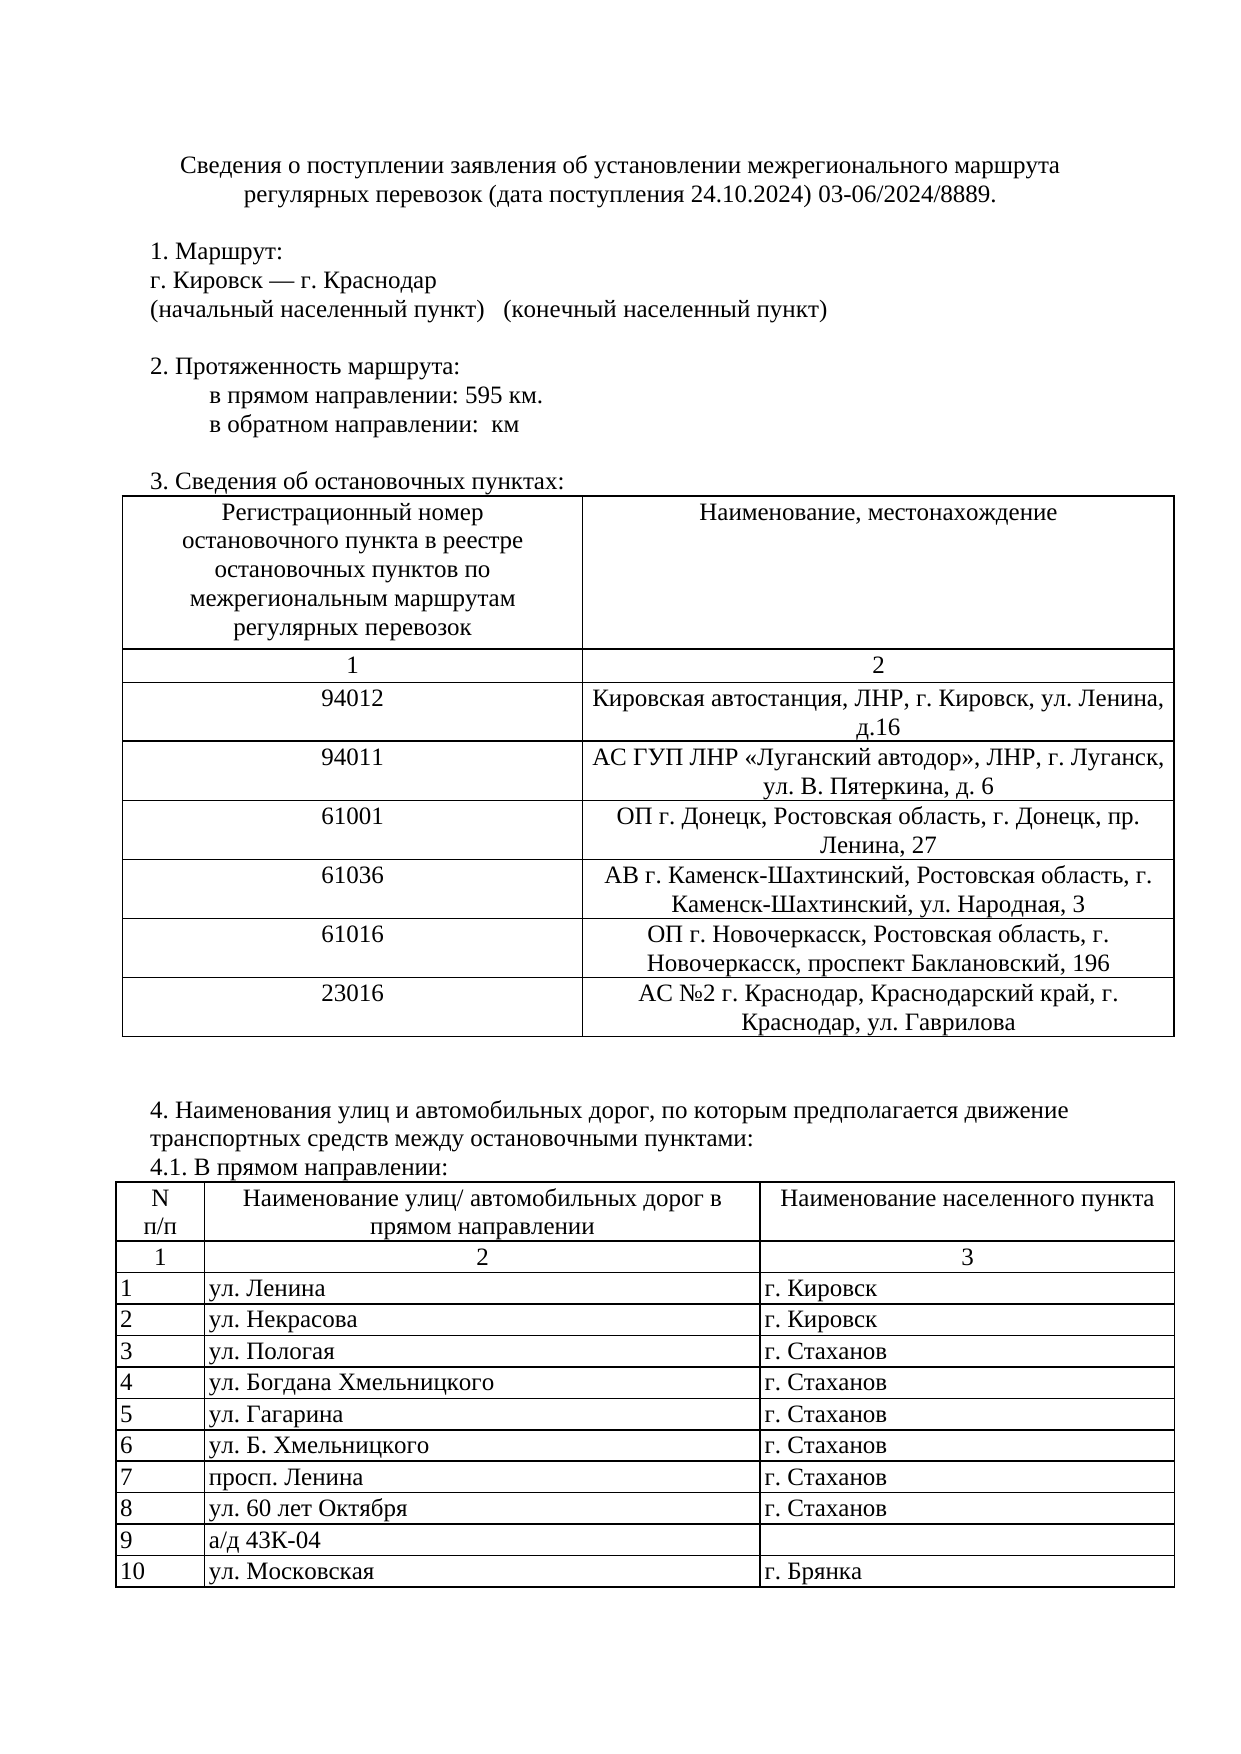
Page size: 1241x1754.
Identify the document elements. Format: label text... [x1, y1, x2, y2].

table_cell АВ г. Каменск-Шахтинский, Ростовская область, г. Каменск-Шахтинский, ул. Народная, 3 [583, 860, 1173, 918]
table_cell ул. Московская [205, 1556, 759, 1586]
text в обратном направлении: км [150, 409, 1090, 437]
table_cell г. Стаханов [761, 1493, 1174, 1523]
table_cell г. Кировск [761, 1273, 1174, 1303]
table_cell ул. Гагарина [205, 1399, 759, 1429]
table_cell г. Стаханов [761, 1368, 1174, 1397]
table_cell ул. Пологая [205, 1336, 759, 1366]
text г. Кировск — г. Краснодар [150, 265, 1090, 294]
text 3. Сведения об остановочных пунктах: [150, 466, 1090, 495]
table_cell 5 [117, 1399, 204, 1429]
table_header Наименование населенного пункта [761, 1183, 1174, 1240]
table_cell 3 [117, 1336, 204, 1366]
text в прямом направлении: 595 км. [150, 380, 1090, 409]
table_cell г. Стаханов [761, 1431, 1174, 1460]
table_header Наименование улиц/ автомобильных дорог в прямом направлении [205, 1183, 759, 1240]
table_cell ОП г. Новочеркасск, Ростовская область, г. Новочеркасск, проспект Баклановский, 196 [583, 919, 1173, 977]
table_cell 3 [761, 1242, 1174, 1272]
text 2. Протяженность маршрута: [150, 351, 1090, 380]
table_cell 61001 [123, 801, 582, 858]
table_cell ул. Богдана Хмельницкого [205, 1368, 759, 1397]
table_cell г. Стаханов [761, 1462, 1174, 1492]
table_cell г. Стаханов [761, 1336, 1174, 1366]
table_cell ул. Б. Хмельницкого [205, 1431, 759, 1460]
table_cell 94011 [123, 742, 582, 799]
table_cell просп. Ленина [205, 1462, 759, 1492]
table_cell ул. 60 лет Октября [205, 1493, 759, 1523]
table_cell 1 [117, 1242, 204, 1272]
table_cell а/д 43К-04 [205, 1525, 759, 1555]
text Сведения о поступлении заявления об установлении межрегионального маршрута регулярных перевозок (дата поступления 24.10.2024) 03-06/2024/8889. [150, 150, 1090, 207]
text 1. Маршрут: [150, 236, 1090, 265]
table_cell 4 [117, 1368, 204, 1397]
table_cell 61016 [123, 919, 582, 977]
table_cell 1 [123, 650, 582, 681]
table_cell г. Брянка [761, 1556, 1174, 1586]
table_header Наименование, местонахождение [583, 497, 1173, 648]
table_cell 2 [117, 1305, 204, 1334]
table_cell 23016 [123, 978, 582, 1036]
table_cell 1 [117, 1273, 204, 1303]
table_cell 9 [117, 1525, 204, 1555]
text (начальный населенный пункт) (конечный населенный пункт) [150, 294, 1090, 322]
table_cell г. Стаханов [761, 1399, 1174, 1429]
table_cell 2 [583, 650, 1173, 681]
table_cell ул. Некрасова [205, 1305, 759, 1334]
table_cell [761, 1525, 1174, 1555]
table_cell 10 [117, 1556, 204, 1586]
table_cell 94012 [123, 683, 582, 740]
text 4.1. В прямом направлении: [150, 1152, 1090, 1181]
table_header Регистрационный номер остановочного пункта в реестре остановочных пунктов по межрегиональным маршрутам регулярных перевозок [123, 497, 582, 648]
table_cell АС №2 г. Краснодар, Краснодарский край, г. Краснодар, ул. Гаврилова [583, 978, 1173, 1036]
table_cell 61036 [123, 860, 582, 918]
text 4. Наименования улиц и автомобильных дорог, по которым предполагается движение транспортных средств между остановочными пунктами: [150, 1095, 1090, 1152]
table_cell 7 [117, 1462, 204, 1492]
table_cell ОП г. Донецк, Ростовская область, г. Донецк, пр. Ленина, 27 [583, 801, 1173, 858]
table_header N п/п [117, 1183, 204, 1240]
table_cell г. Кировск [761, 1305, 1174, 1334]
table_cell 8 [117, 1493, 204, 1523]
table_cell Кировская автостанция, ЛНР, г. Кировск, ул. Ленина, д.16 [583, 683, 1173, 740]
table_cell 2 [205, 1242, 759, 1272]
table_cell АС ГУП ЛНР «Луганский автодор», ЛНР, г. Луганск, ул. В. Пятеркина, д. 6 [583, 742, 1173, 799]
table_cell 6 [117, 1431, 204, 1460]
table_cell ул. Ленина [205, 1273, 759, 1303]
